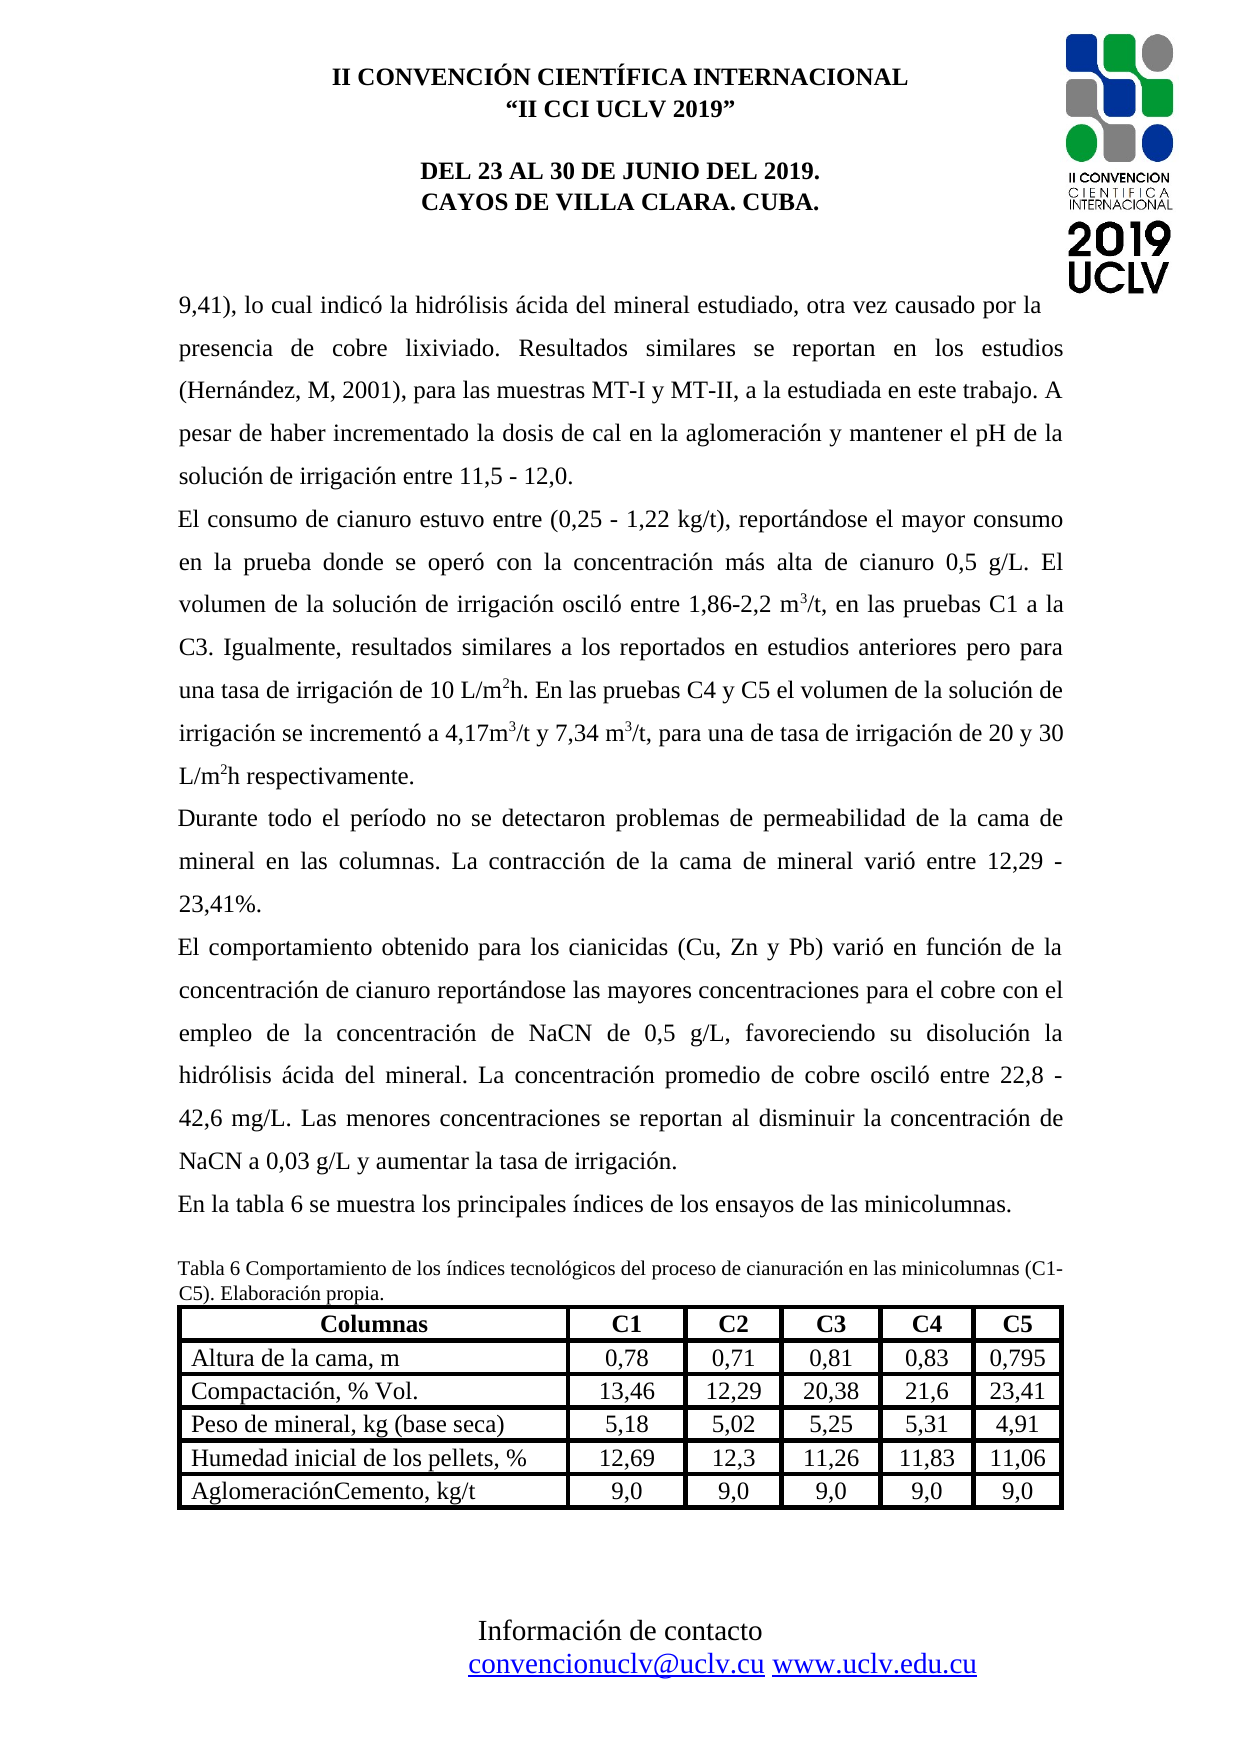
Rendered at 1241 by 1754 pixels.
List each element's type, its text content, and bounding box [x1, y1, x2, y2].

table_cell 13,46 [570, 1376, 683, 1405]
table_cell 12,29 [688, 1376, 779, 1405]
table_cell 11,06 [976, 1443, 1059, 1472]
picture [1060, 31, 1182, 303]
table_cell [182, 1476, 566, 1505]
text Tabla 6 Comportamiento de los índices tecnológicos del proceso de cianuración en las minicolumnas (C1-C5). Elaboración propia. [177, 1256, 1064, 1304]
table_cell 0,81 [784, 1343, 878, 1371]
table_header C1 [570, 1309, 683, 1338]
table_header C2 [688, 1309, 779, 1338]
table_cell 21,6 [883, 1376, 971, 1405]
table_cell 0,78 [570, 1343, 683, 1371]
table_cell Compactación, % Vol. [182, 1376, 566, 1405]
table_cell 12,69 [570, 1443, 683, 1472]
table_cell 5,25 [784, 1410, 878, 1438]
text El comportamiento obtenido para los cianicidas (Cu, Zn y Pb) varió en función de la concentración de cianuro reportándose las mayores concentraciones para el cobre con el empleo de la concentración de NaCN de 0,5 g/L, favoreciendo su disolución la hidrólisis ácida del mineral. La concentración promedio de cobre osciló entre 22,8 - 42,6 mg/L. Las menores concentraciones se reportan al disminuir la concentración de NaCN a 0,03 g/L y aumentar la tasa de irrigación. [177, 932, 1064, 1175]
table_cell Altura de la cama, m [182, 1343, 566, 1371]
table_cell 4,91 [976, 1410, 1059, 1438]
table_cell 11,26 [784, 1443, 878, 1472]
table_cell 9,0 [688, 1476, 779, 1505]
table_cell 12,3 [688, 1443, 779, 1472]
table_cell Peso de mineral, kg (base seca) [182, 1410, 566, 1438]
table_cell 5,02 [688, 1410, 779, 1438]
table_cell 9,0 [976, 1476, 1059, 1505]
text El consumo de cianuro estuvo entre (0,25 - 1,22 kg/t), reportándose el mayor consumo en la prueba donde se operó con la concentración más alta de cianuro 0,5 g/L. El volumen de la solución de irrigación osciló entre 1,86-2,2 m3/t, en las pruebas C1 a la C3. Igualmente, resultados similares a los reportados en estudios anteriores pero para una tasa de irrigación de 10 L/m2h. En las pruebas C4 y C5 el volumen de la solución de irrigación se incrementó a 4,17m3/t y 7,34 m3/t, para una de tasa de irrigación de 20 y 30 L/m2h respectivamente. [177, 504, 1064, 789]
table_header C5 [976, 1309, 1059, 1338]
table_cell 5,31 [883, 1410, 971, 1438]
table_header Columnas [182, 1309, 566, 1338]
text En la tabla 6 se muestra los principales índices de los ensayos de las minicolumnas. [177, 1189, 1064, 1218]
table_cell 0,795 [976, 1343, 1059, 1371]
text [177, 290, 1064, 490]
table_cell Humedad inicial de los pellets, % [182, 1443, 566, 1472]
table_cell 0,83 [883, 1343, 971, 1371]
table_cell 11,83 [883, 1443, 971, 1472]
table_cell 23,41 [976, 1376, 1059, 1405]
table_cell 9,0 [784, 1476, 878, 1505]
table_header C3 [784, 1309, 878, 1338]
table_cell 20,38 [784, 1376, 878, 1405]
table_cell 9,0 [570, 1476, 683, 1505]
text Durante todo el período no se detectaron problemas de permeabilidad de la cama de mineral en las columnas. La contracción de la cama de mineral varió entre 12,29 - 23,41%. [177, 803, 1064, 918]
table_cell 5,18 [570, 1410, 683, 1438]
table_header C4 [883, 1309, 971, 1338]
table_cell 0,71 [688, 1343, 779, 1371]
table_cell 9,0 [883, 1476, 971, 1505]
